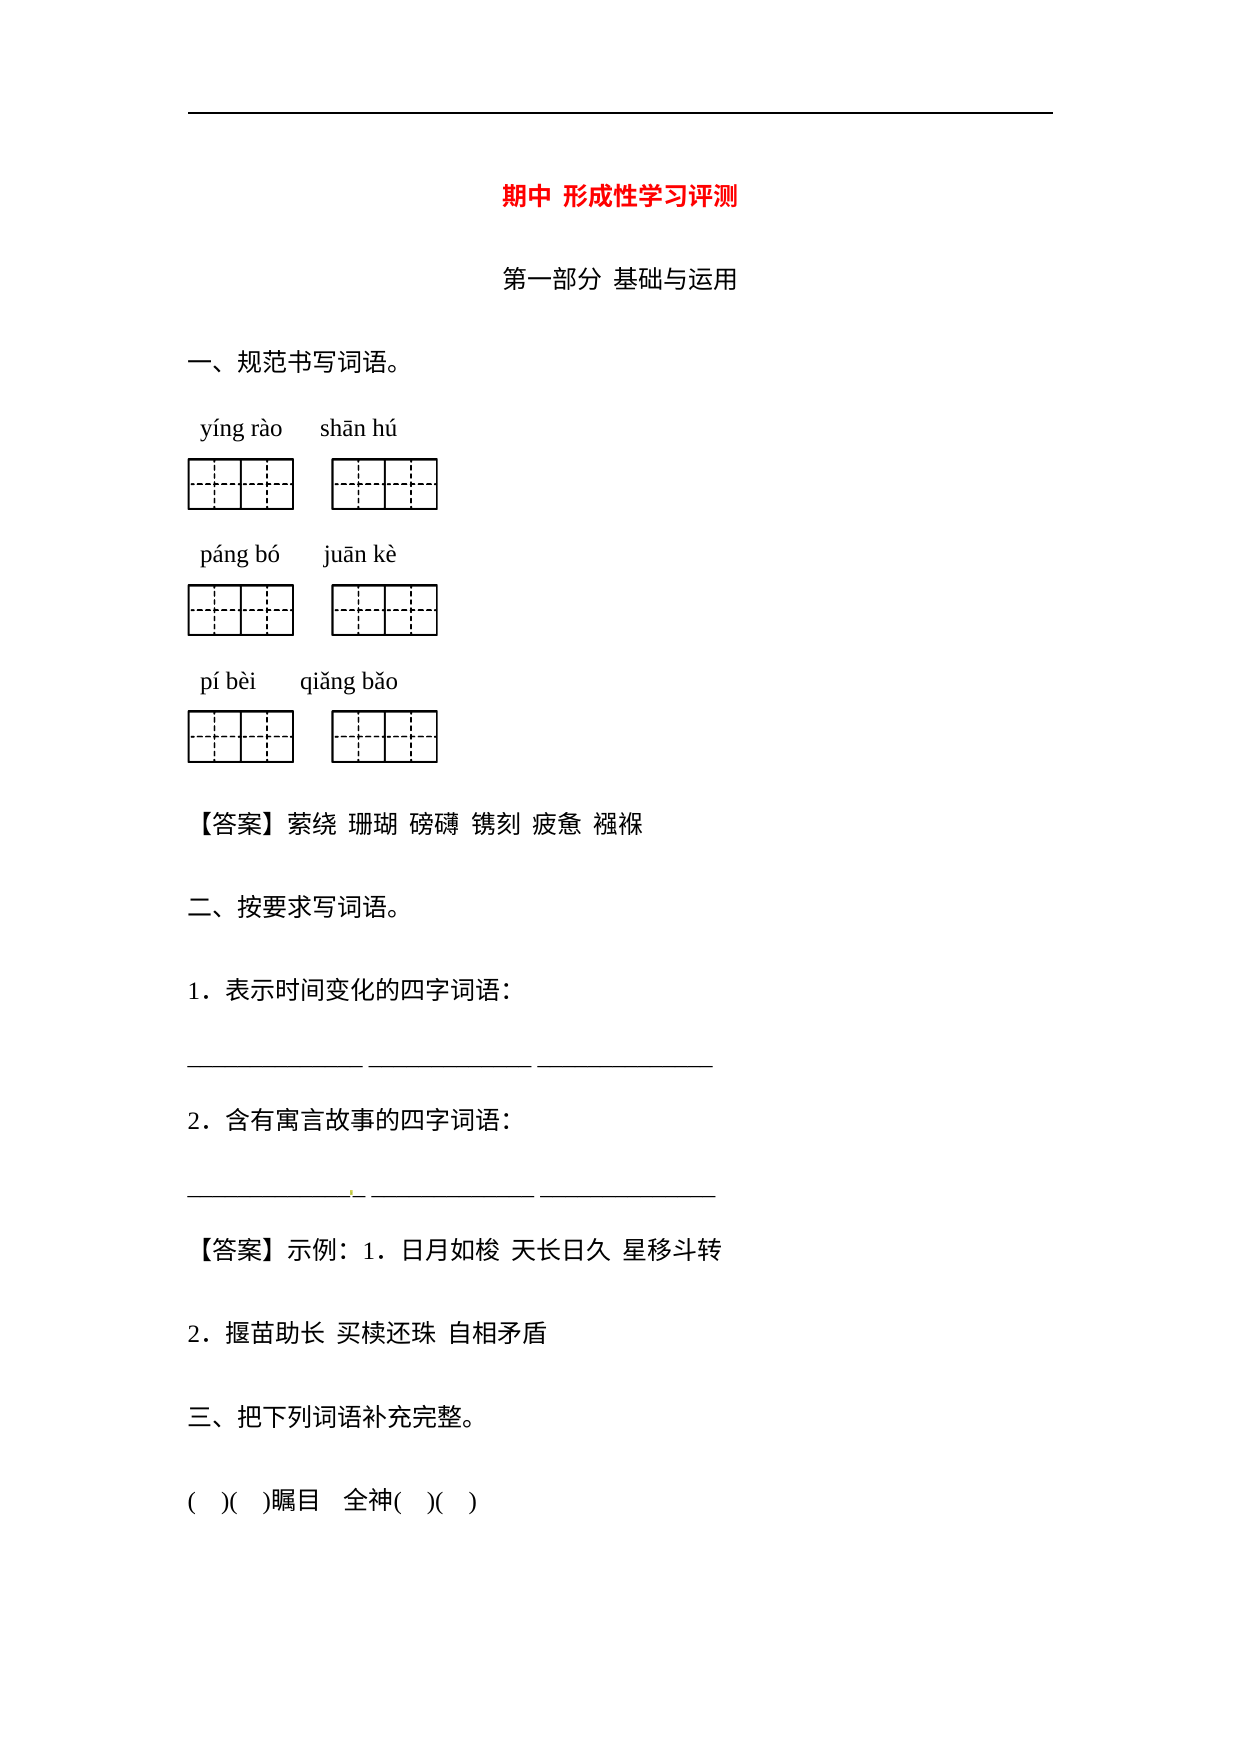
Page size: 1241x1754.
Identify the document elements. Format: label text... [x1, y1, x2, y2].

text 二、按要求写词语。 [187, 873, 1053, 938]
text 一、规范书写词语。 [187, 328, 1053, 393]
text 2．揠苗助长 买椟还珠 自相矛盾 [187, 1299, 1053, 1364]
text 1．表示时间变化的四字词语： [187, 956, 1053, 1021]
picture [187, 458, 294, 510]
picture [331, 458, 438, 510]
picture [331, 584, 438, 636]
picture [331, 710, 438, 763]
text 第一部分 基础与运用 [187, 245, 1053, 310]
text ( )( )瞩目 全神( )( ) [187, 1466, 1053, 1531]
text 三、把下列词语补充完整。 [187, 1383, 1053, 1448]
text yíng rào shān hú [187, 411, 1053, 444]
text ______________ _____________ ______________ [187, 1169, 1053, 1202]
text 【答案】萦绕 珊瑚 磅礴 镌刻 疲惫 襁褓 [187, 790, 1053, 855]
text páng bó juān kè [187, 538, 1053, 570]
text ______________ _____________ ______________ [187, 1039, 1053, 1072]
picture [187, 710, 294, 763]
text 2．含有寓言故事的四字词语： [187, 1086, 1053, 1151]
text 【答案】示例：1．日月如梭 天长日久 星移斗转 [187, 1216, 1053, 1281]
text pí bèi qiǎng bǎo [187, 664, 1053, 696]
text 期中 形成性学习评测 [187, 162, 1053, 227]
picture [187, 584, 294, 636]
